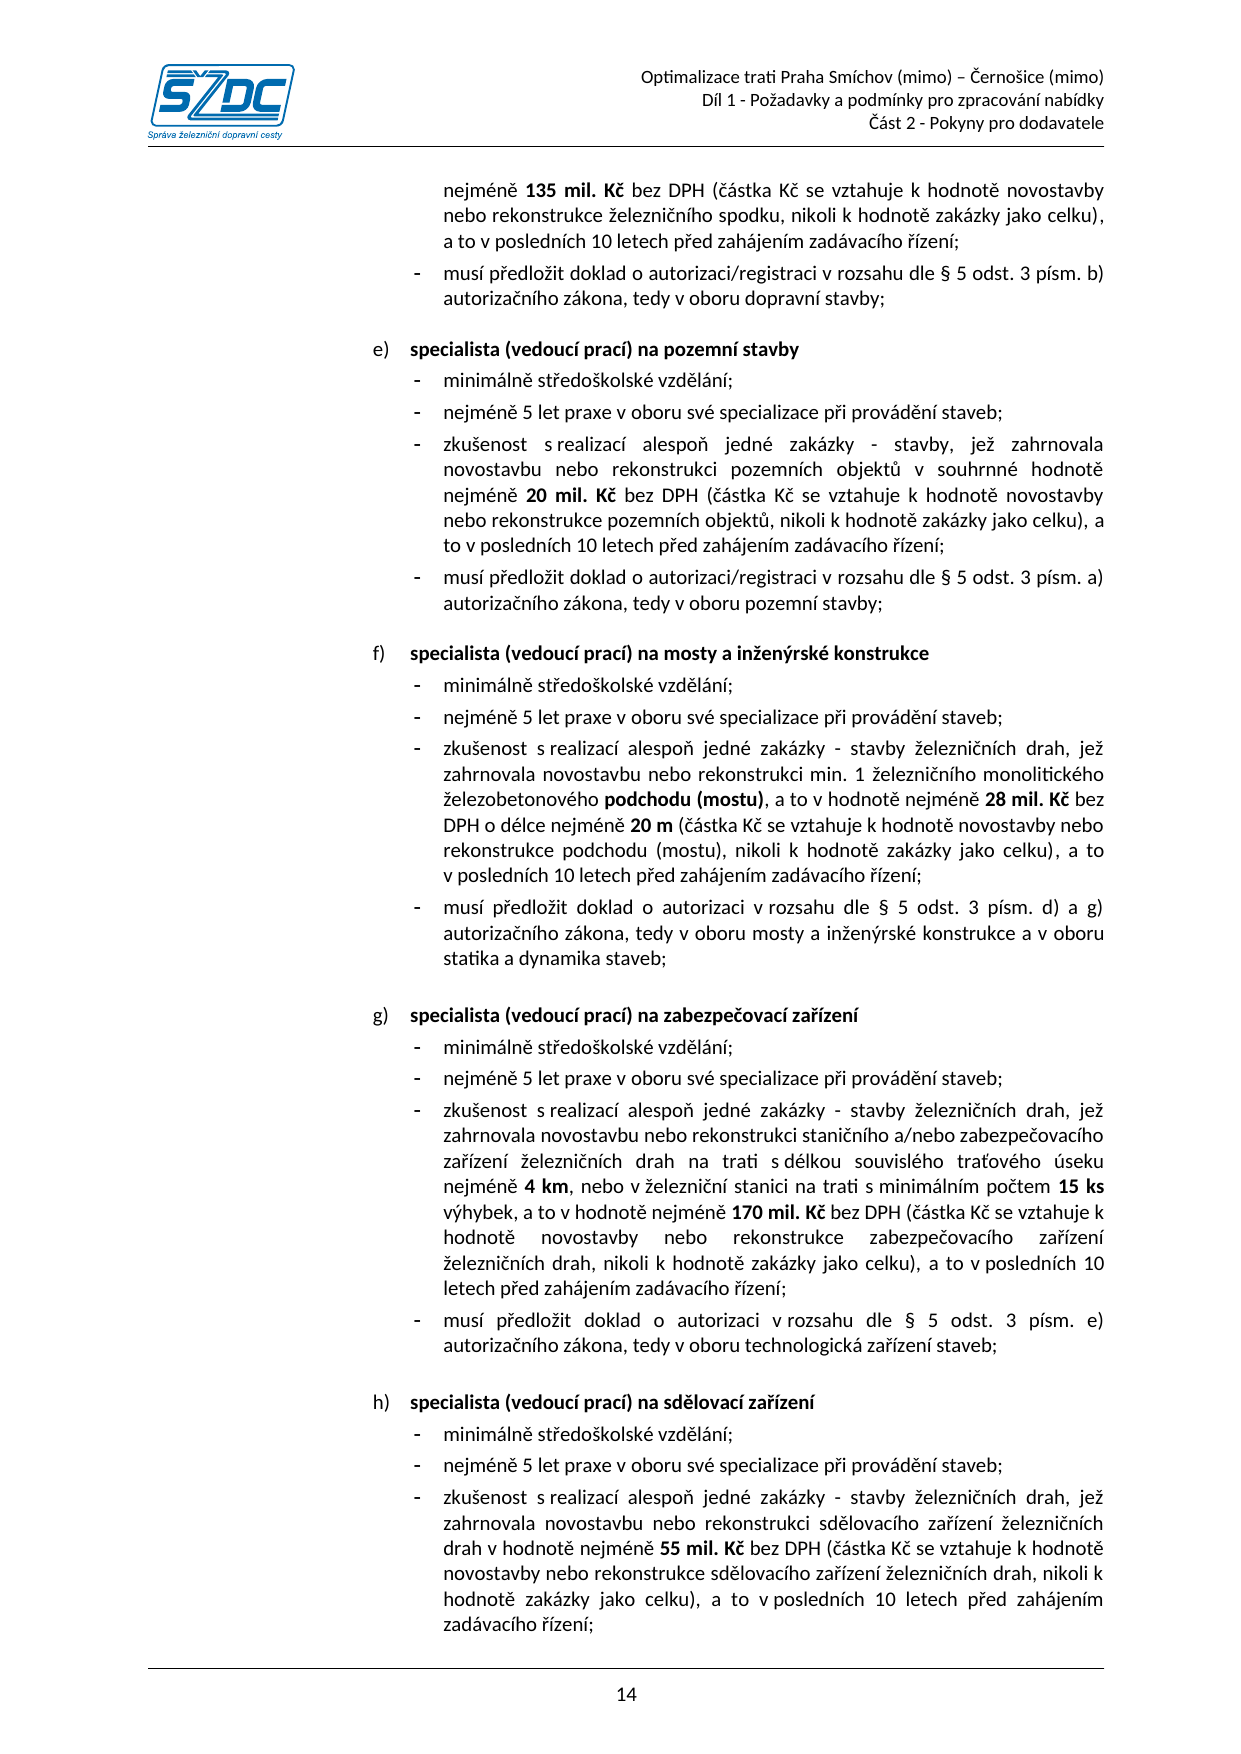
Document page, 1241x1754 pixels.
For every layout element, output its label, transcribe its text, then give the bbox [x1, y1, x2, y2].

list musí předložit doklad o autorizaci v rozsahu dle § 5 odst. 3 písm. e) autorizačního zákona, tedy v oboru technologická zařízení staveb; [413, 1307, 1104, 1358]
list nejméně 5 let praxe v oboru své specializace při provádění staveb; [413, 1066, 1104, 1091]
list zkušenost s realizací alespoň jedné zakázky - stavby železničních drah, jež zahrnovala novostavbu nebo rekonstrukci sdělovacího zařízení železničních drah v hodnotě nejméně 55 mil. Kč bez DPH (částka Kč se vztahuje k hodnotě novostavby nebo rekonstrukce sdělovacího zařízení železničních drah, nikoli k hodnotě zakázky jako celku), a to v posledních 10 letech před zahájením zadávacího řízení; [413, 1484, 1104, 1637]
list minimálně středoškolské vzdělání; [413, 368, 1104, 393]
list specialista (vedoucí prací) na mosty a inženýrské konstrukce [373, 641, 1104, 666]
list specialista (vedoucí prací) na zabezpečovací zařízení [373, 1002, 1104, 1028]
list minimálně středoškolské vzdělání; [413, 672, 1104, 698]
list specialista (vedoucí prací) na pozemní stavby [373, 336, 1104, 361]
list musí předložit doklad o autorizaci/registraci v rozsahu dle § 5 odst. 3 písm. a) autorizačního zákona, tedy v oboru pozemní stavby; [413, 564, 1104, 615]
list nejméně 5 let praxe v oboru své specializace při provádění staveb; [413, 704, 1104, 729]
list specialista (vedoucí prací) na sdělovací zařízení [373, 1389, 1104, 1415]
list zkušenost s realizací alespoň jedné zakázky - stavby, jež zahrnovala novostavbu nebo rekonstrukci pozemních objektů v souhrnné hodnotě nejméně 20 mil. Kč bez DPH (částka Kč se vztahuje k hodnotě novostavby nebo rekonstrukce pozemních objektů, nikoli k hodnotě zakázky jako celku), a to v posledních 10 letech před zahájením zadávacího řízení; [413, 431, 1104, 558]
list minimálně středoškolské vzdělání; [413, 1034, 1104, 1059]
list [413, 177, 1104, 253]
list minimálně středoškolské vzdělání; [413, 1421, 1104, 1446]
list zkušenost s realizací alespoň jedné zakázky - stavby železničních drah, jež zahrnovala novostavbu nebo rekonstrukci staničního a/nebo zabezpečovacího zařízení železničních drah na trati s délkou souvislého traťového úseku nejméně 4 km, nebo v železniční stanici na trati s minimálním počtem 15 ks výhybek, a to v hodnotě nejméně 170 mil. Kč bez DPH (částka Kč se vztahuje k hodnotě novostavby nebo rekonstrukce zabezpečovacího zařízení železničních drah, nikoli k hodnotě zakázky jako celku), a to v posledních 10 letech před zahájením zadávacího řízení; [413, 1097, 1104, 1301]
list nejméně 5 let praxe v oboru své specializace při provádění staveb; [413, 1453, 1104, 1478]
list musí předložit doklad o autorizaci/registraci v rozsahu dle § 5 odst. 3 písm. b) autorizačního zákona, tedy v oboru dopravní stavby; [413, 260, 1104, 311]
list musí předložit doklad o autorizaci v rozsahu dle § 5 odst. 3 písm. d) a g) autorizačního zákona, tedy v oboru mosty a inženýrské konstrukce a v oboru statika a dynamika staveb; [413, 894, 1104, 971]
list zkušenost s realizací alespoň jedné zakázky - stavby železničních drah, jež zahrnovala novostavbu nebo rekonstrukci min. 1 železničního monolitického železobetonového podchodu (mostu), a to v hodnotě nejméně 28 mil. Kč bez DPH o délce nejméně 20 m (částka Kč se vztahuje k hodnotě novostavby nebo rekonstrukce podchodu (mostu), nikoli k hodnotě zakázky jako celku), a to v posledních 10 letech před zahájením zadávacího řízení; [413, 736, 1104, 888]
list nejméně 5 let praxe v oboru své specializace při provádění staveb; [413, 399, 1104, 425]
